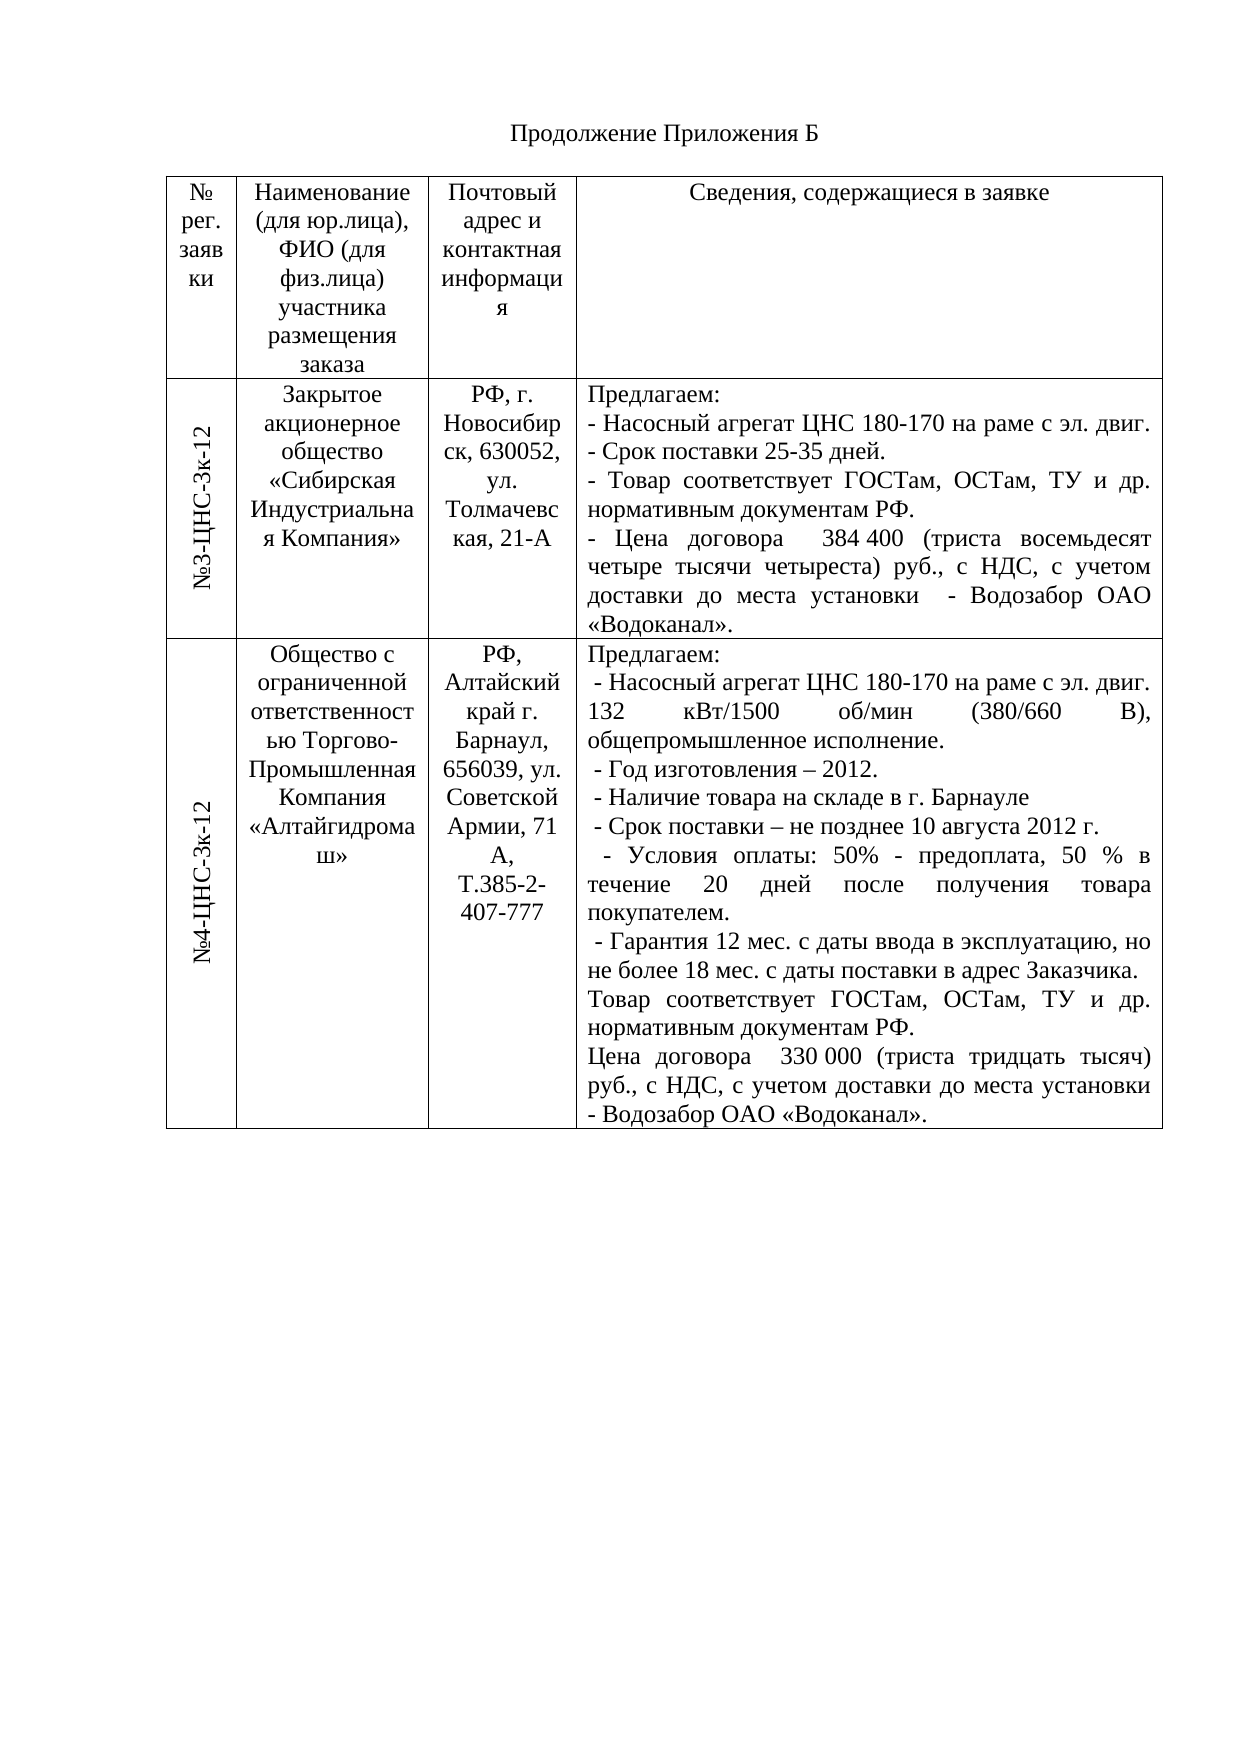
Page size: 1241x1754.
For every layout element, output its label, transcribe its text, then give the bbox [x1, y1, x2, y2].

text Продолжение Приложения Б [177, 118, 1152, 147]
table_cell Общество с ограниченной ответственностью Торгово-Промышленная Компания «Алтайгидромаш» [237, 639, 428, 1127]
table_header Сведения, содержащиеся в заявке [577, 177, 1162, 378]
table_cell №3-ЦНС-3к-12 [167, 379, 236, 638]
table_cell РФ, г. Новосибирск, 630052, ул. Толмачевская, 21-А [429, 379, 576, 638]
table_cell Закрытое акционерное общество «Сибирская Индустриальная Компания» [237, 379, 428, 638]
table_cell Предлагаем: - Насосный агрегат ЦНС 180-170 на раме с эл. двиг. 132 кВт/1500 об/мин (380/660 В), общепромышленное исполнение. - Год изготовления – 2012. - Наличие товара на складе в г. Барнауле - Срок поставки – не позднее 10 августа 2012 г. - Условия оплаты: 50% - предоплата, 50 % в течение 20 дней после получения товара покупателем. - Гарантия 12 мес. с даты ввода в эксплуатацию, но не более 18 мес. с даты поставки в адрес Заказчика. Товар соответствует ГОСТам, ОСТам, ТУ и др. нормативным документам РФ. Цена договора 330 000 (триста тридцать тысяч) руб., с НДС, с учетом доставки до места установки - Водозабор ОАО «Водоканал». [577, 639, 1162, 1127]
table_header Почтовый адрес и контактная информация [429, 177, 576, 378]
table_cell №4-ЦНС-3к-12 [167, 639, 236, 1127]
table_header Наименование (для юр.лица), ФИО (для физ.лица) участника размещения заказа [237, 177, 428, 378]
table_cell Предлагаем: - Насосный агрегат ЦНС 180-170 на раме с эл. двиг. - Срок поставки 25-35 дней. - Товар соответствует ГОСТам, ОСТам, ТУ и др. нормативным документам РФ. - Цена договора 384 400 (триста восемьдесят четыре тысячи четыреста) руб., с НДС, с учетом доставки до места установки - Водозабор ОАО «Водоканал». [577, 379, 1162, 638]
table_header № рег. заявки [167, 177, 236, 378]
table_cell РФ, Алтайский край г. Барнаул, 656039, ул. Советской Армии, 71 А, Т.385-2-407-777 [429, 639, 576, 1127]
